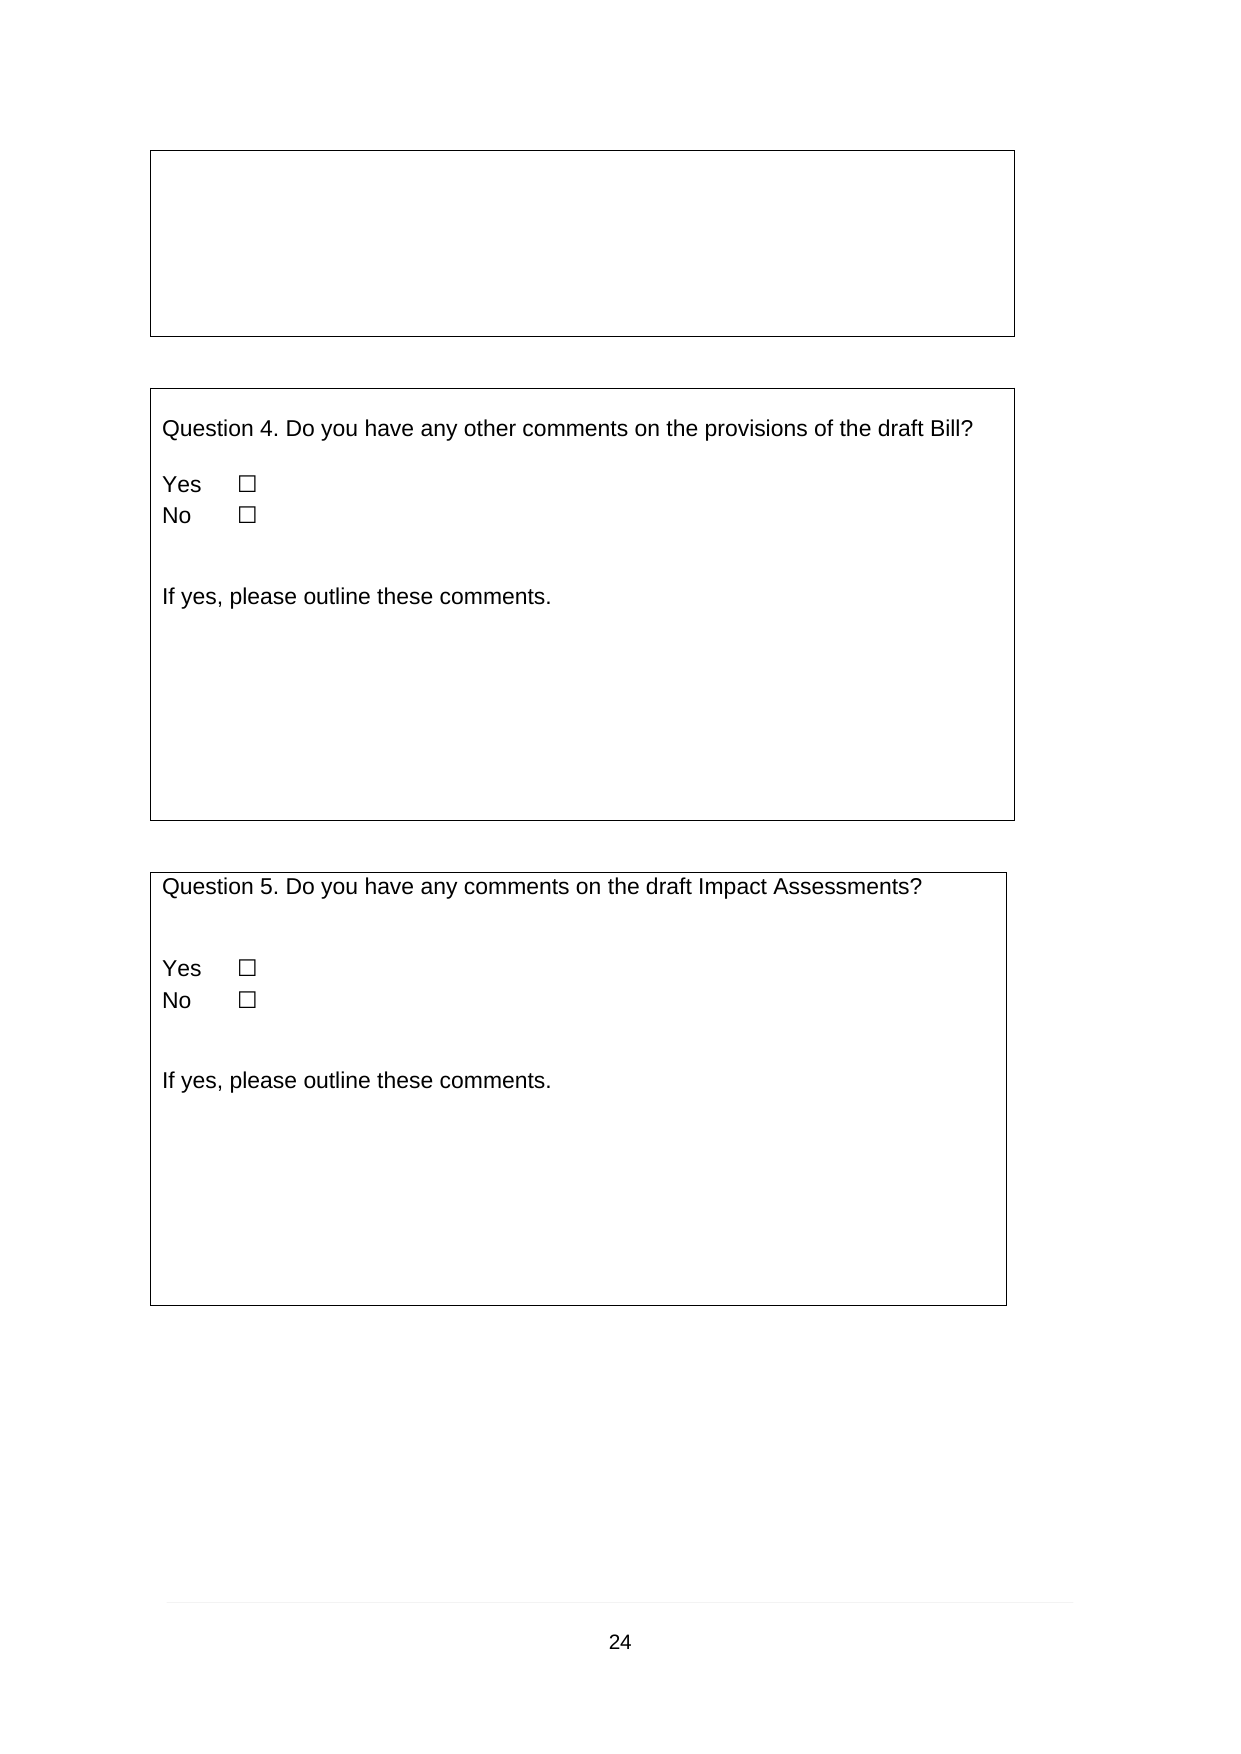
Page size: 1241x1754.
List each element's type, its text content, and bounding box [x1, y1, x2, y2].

table_header Question 4. Do you have any other comments on the provisions of the draft Bill? Yes No If yes, please outline these comments. [151, 389, 1014, 820]
table_header Question 5. Do you have any comments on the draft Impact Assessments? Yes No If yes, please outline these comments. [151, 873, 1006, 1305]
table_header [151, 151, 1014, 336]
